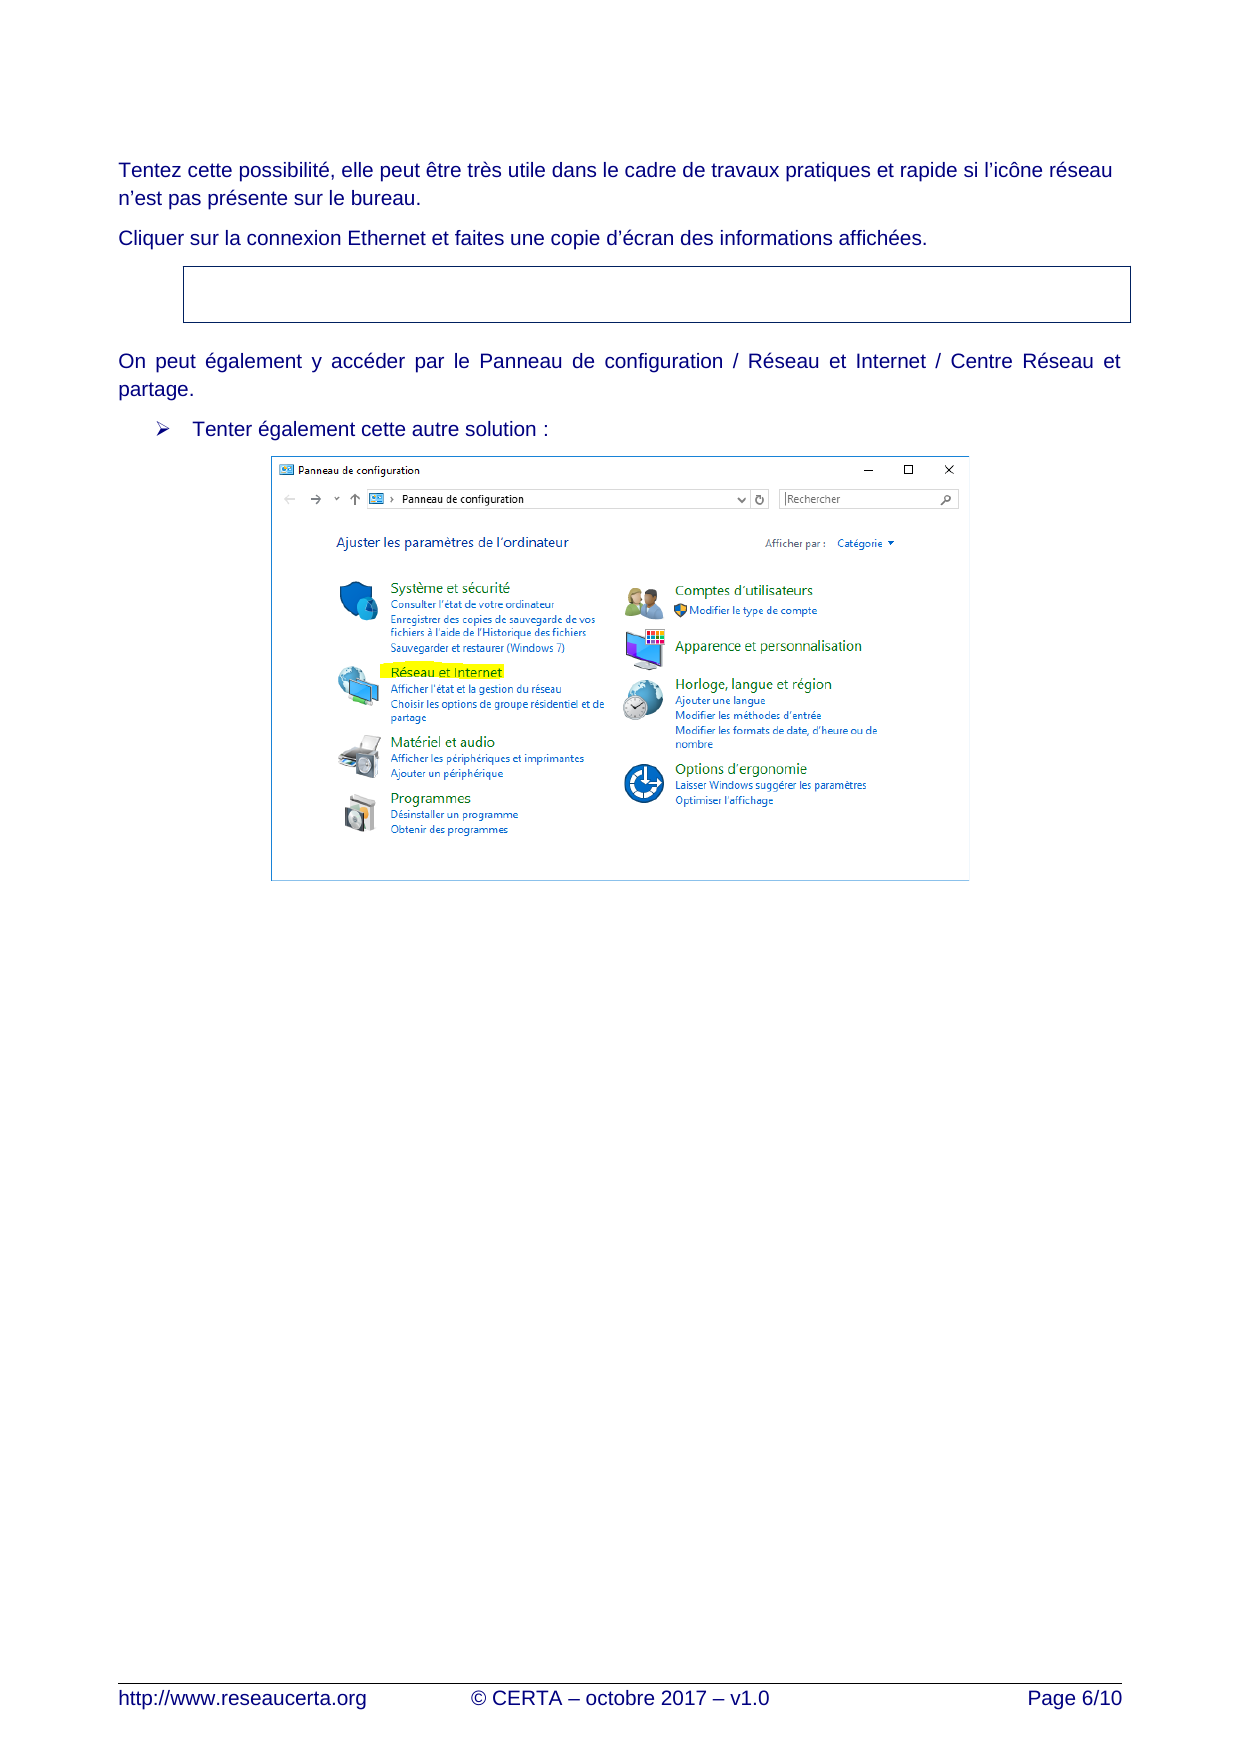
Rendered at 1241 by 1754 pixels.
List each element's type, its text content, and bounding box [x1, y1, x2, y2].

text Tentez cette possibilité, elle peut être très utile dans le cadre de travaux pratiques et rapide si l’icône réseau n’est pas présente sur le bureau. [118, 158, 1122, 209]
text On peut également y accéder par le Panneau de configuration / Réseau et Internet / Centre Réseau et partage. [118, 349, 1122, 400]
picture [271, 456, 970, 881]
text Cliquer sur la connexion Ethernet et faites une copie d’écran des informations affichées. [118, 226, 1122, 249]
list Tenter également cette autre solution : [154, 416, 1122, 440]
